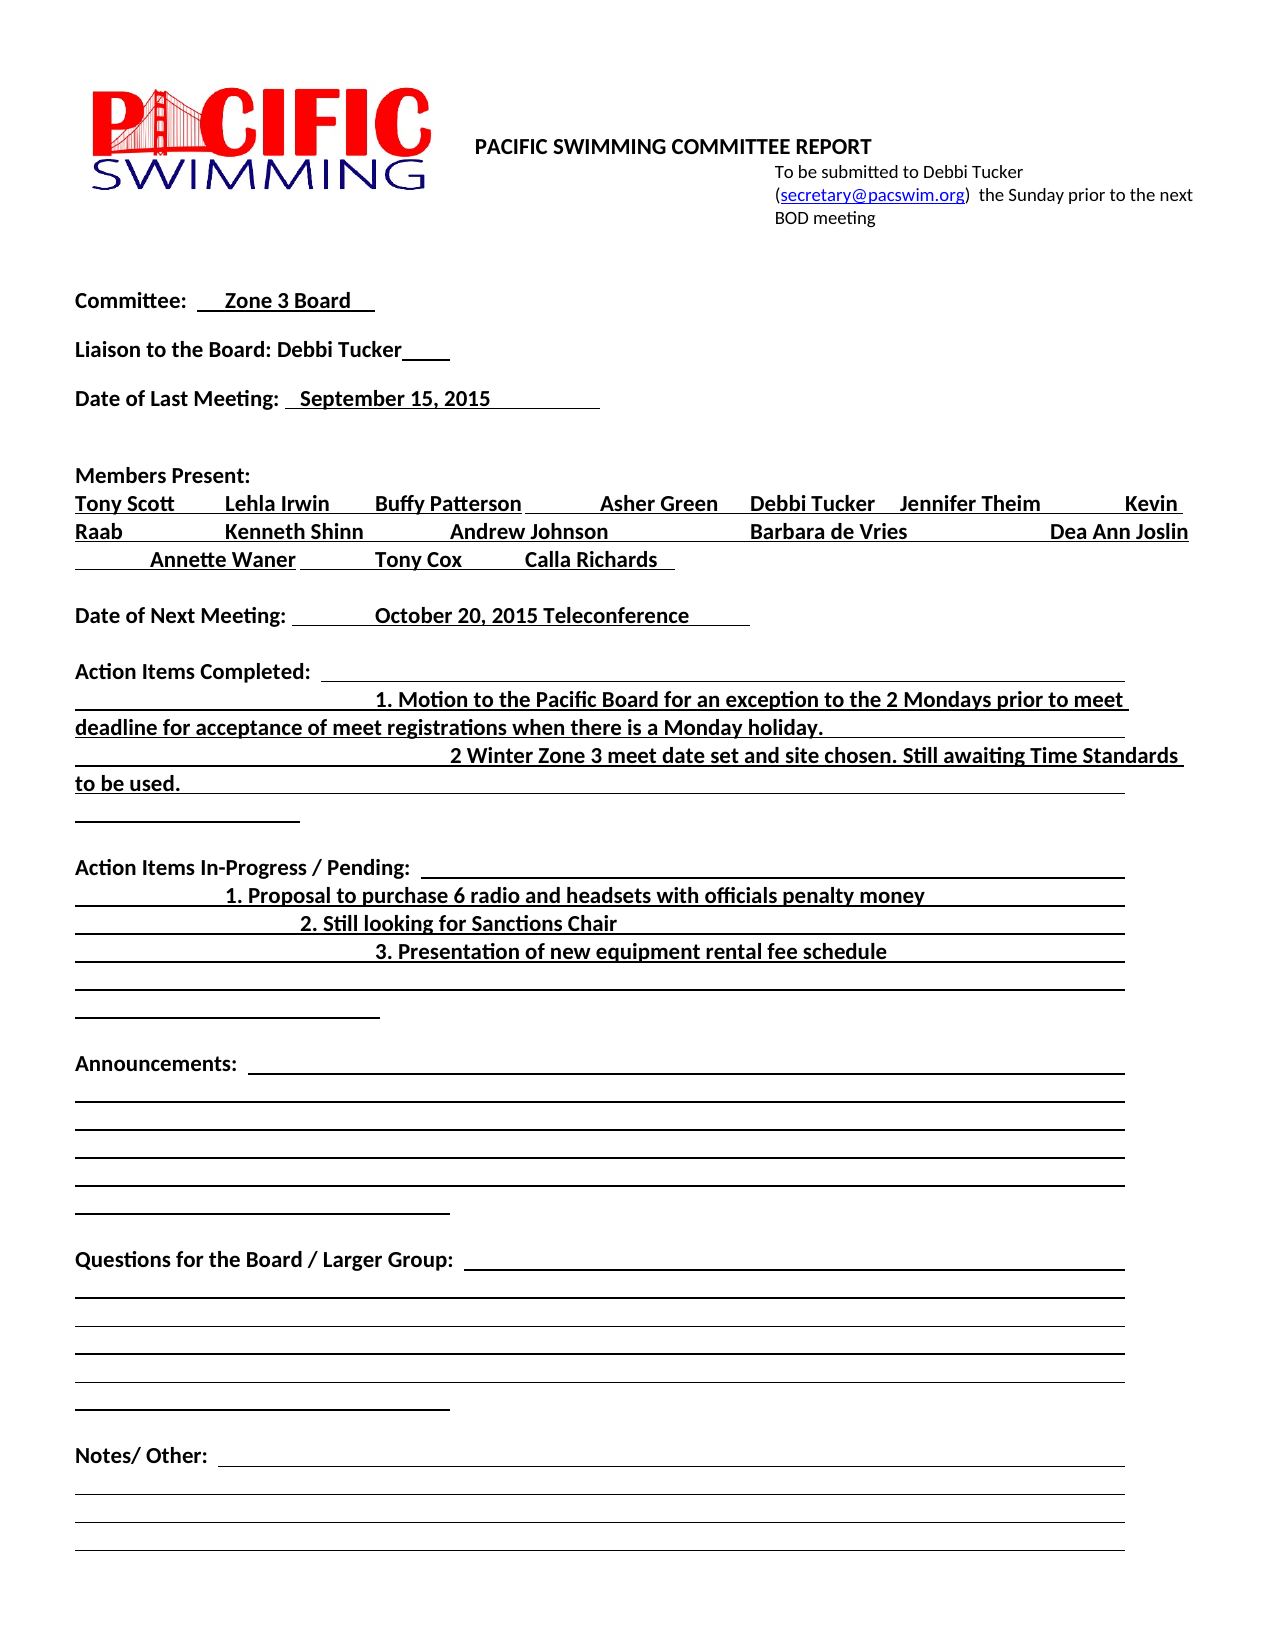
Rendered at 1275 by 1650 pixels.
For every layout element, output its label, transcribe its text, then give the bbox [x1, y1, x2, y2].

text Liaison to the Board: Debbi Tucker [75, 335, 1200, 363]
text Members Present: [75, 461, 1200, 489]
text Questions for the Board / Larger Group: [75, 1245, 1200, 1413]
text Committee: Zone 3 Board [75, 286, 1200, 314]
text Announcements: [75, 1049, 1200, 1217]
text PACIFIC SWIMMING COMMITTEE REPORT [456, 132, 1200, 160]
text To be submitted to Debbi Tucker (secretary@pacswim.org) the Sunday prior to the next BOD meeting [375, 160, 1200, 229]
text Notes/ Other: [75, 1441, 1200, 1553]
text Date of Last Meeting: September 15, 2015 [75, 384, 1200, 412]
text Action Items Completed: 1. Motion to the Pacific Board for an exception to the 2 Mondays prior to meet deadline for acceptance of meet registrations when there is a Monday holiday. 2 Winter Zone 3 meet date set and site chosen. Still awaiting Time Standards to be used. [75, 657, 1200, 825]
text Tony Scott Lehla Irwin Buffy Patterson Asher Green Debbi Tucker Jennifer Theim Kevin Raab Kenneth Shinn Andrew Johnson Barbara de Vries Dea Ann Joslin Annette Waner Tony Cox Calla Richards [75, 489, 1200, 573]
picture [75, 75, 456, 210]
text Date of Next Meeting: October 20, 2015 Teleconference [75, 601, 1200, 629]
text Action Items In-Progress / Pending: 1. Proposal to purchase 6 radio and headsets with officials penalty money 2. Still looking for Sanctions Chair 3. Presentation of new equipment rental fee schedule [75, 853, 1200, 1021]
